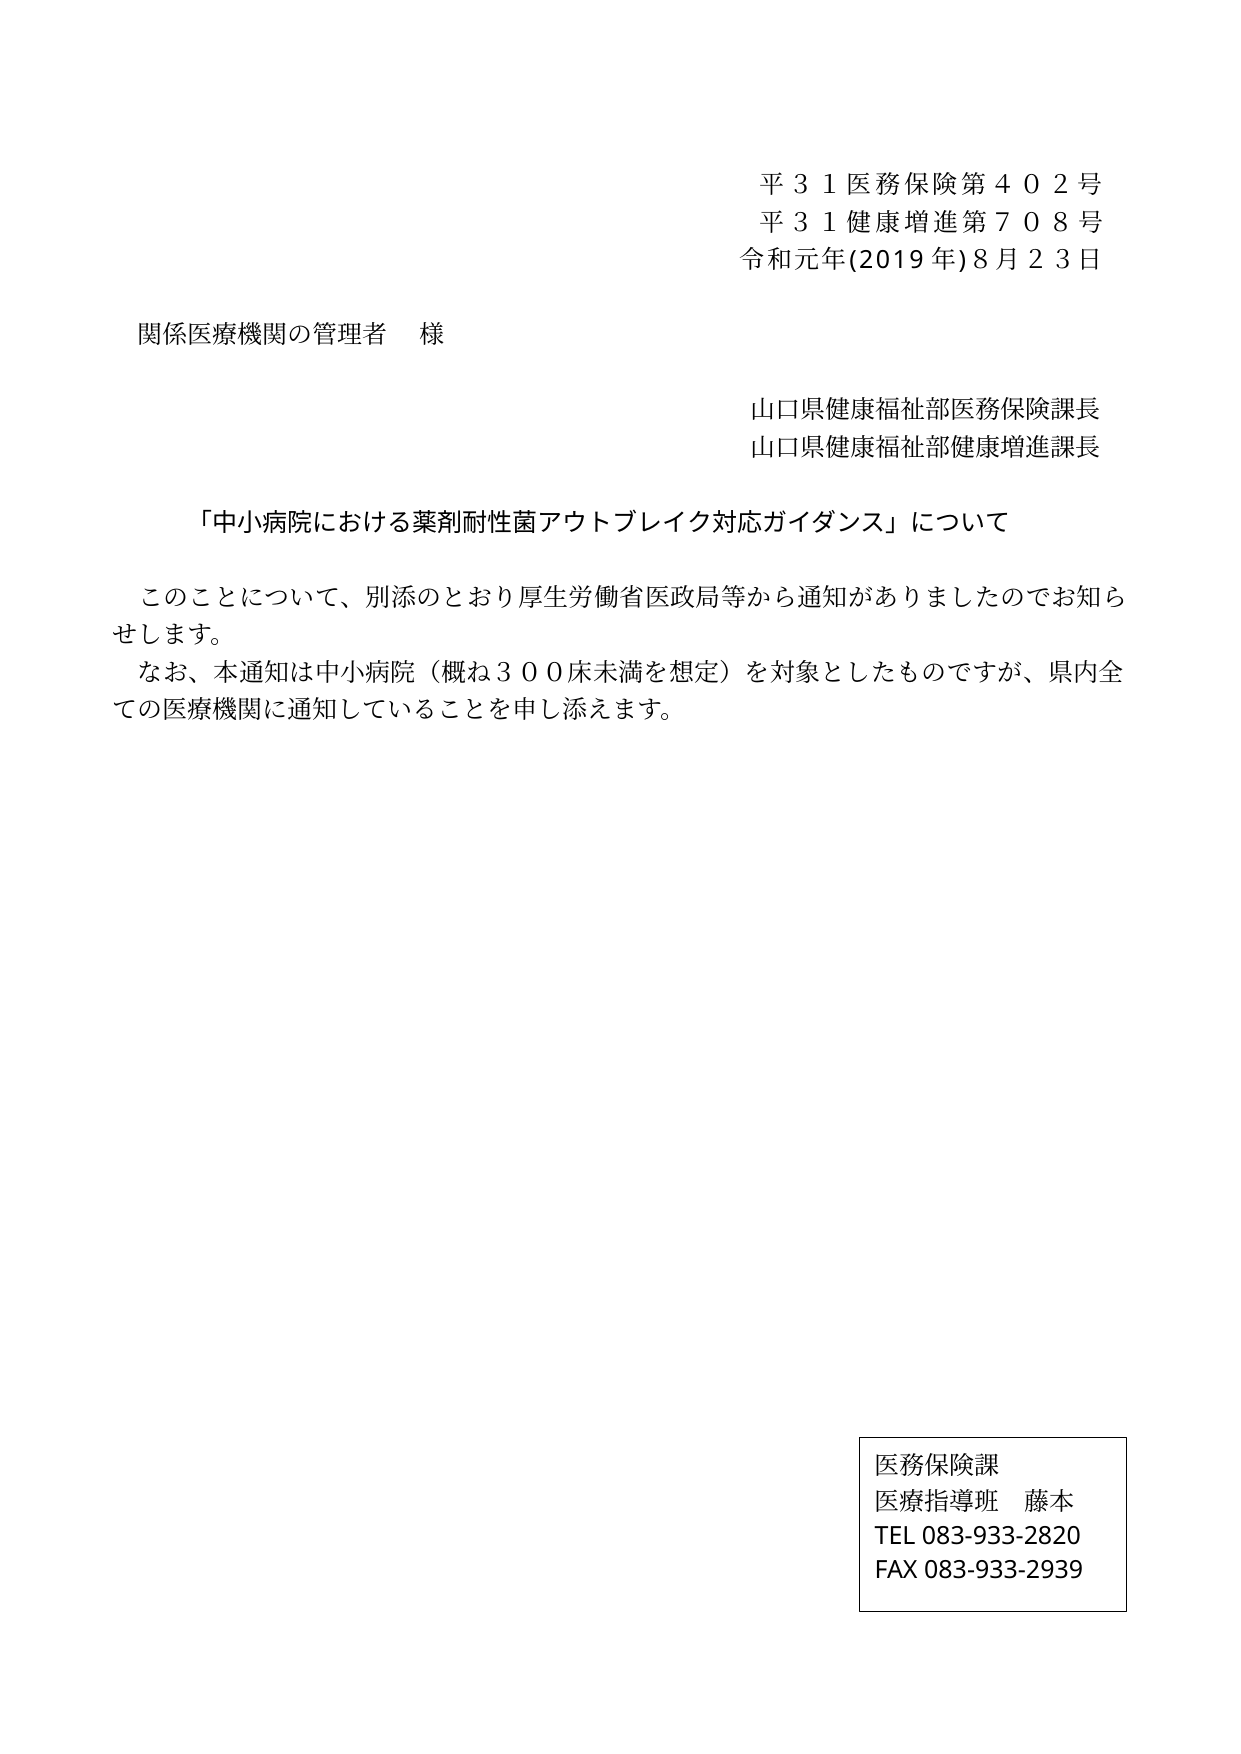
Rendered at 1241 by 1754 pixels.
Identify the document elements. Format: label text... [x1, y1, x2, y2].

text 山口県健康福祉部医務保険課長 [725, 389, 1103, 427]
text 平３１健康増進第７０８号 [112, 202, 1103, 239]
text 令和元年(2019年)８月２３日 [112, 239, 1103, 277]
text 山口県健康福祉部健康増進課長 [662, 427, 1128, 464]
text 「中小病院における薬剤耐性菌アウトブレイク対応ガイダンス」について [112, 502, 1128, 539]
text 平３１医務保険第４０２号 [112, 164, 1103, 202]
text このことについて、別添のとおり厚生労働省医政局等から通知がありましたのでお知らせします。 [112, 577, 1128, 652]
text 関係医療機関の管理者 様 [112, 314, 1128, 352]
text なお、本通知は中小病院（概ね３００床未満を想定）を対象としたものですが、県内全ての医療機関に通知していることを申し添えます。 [112, 652, 1128, 727]
